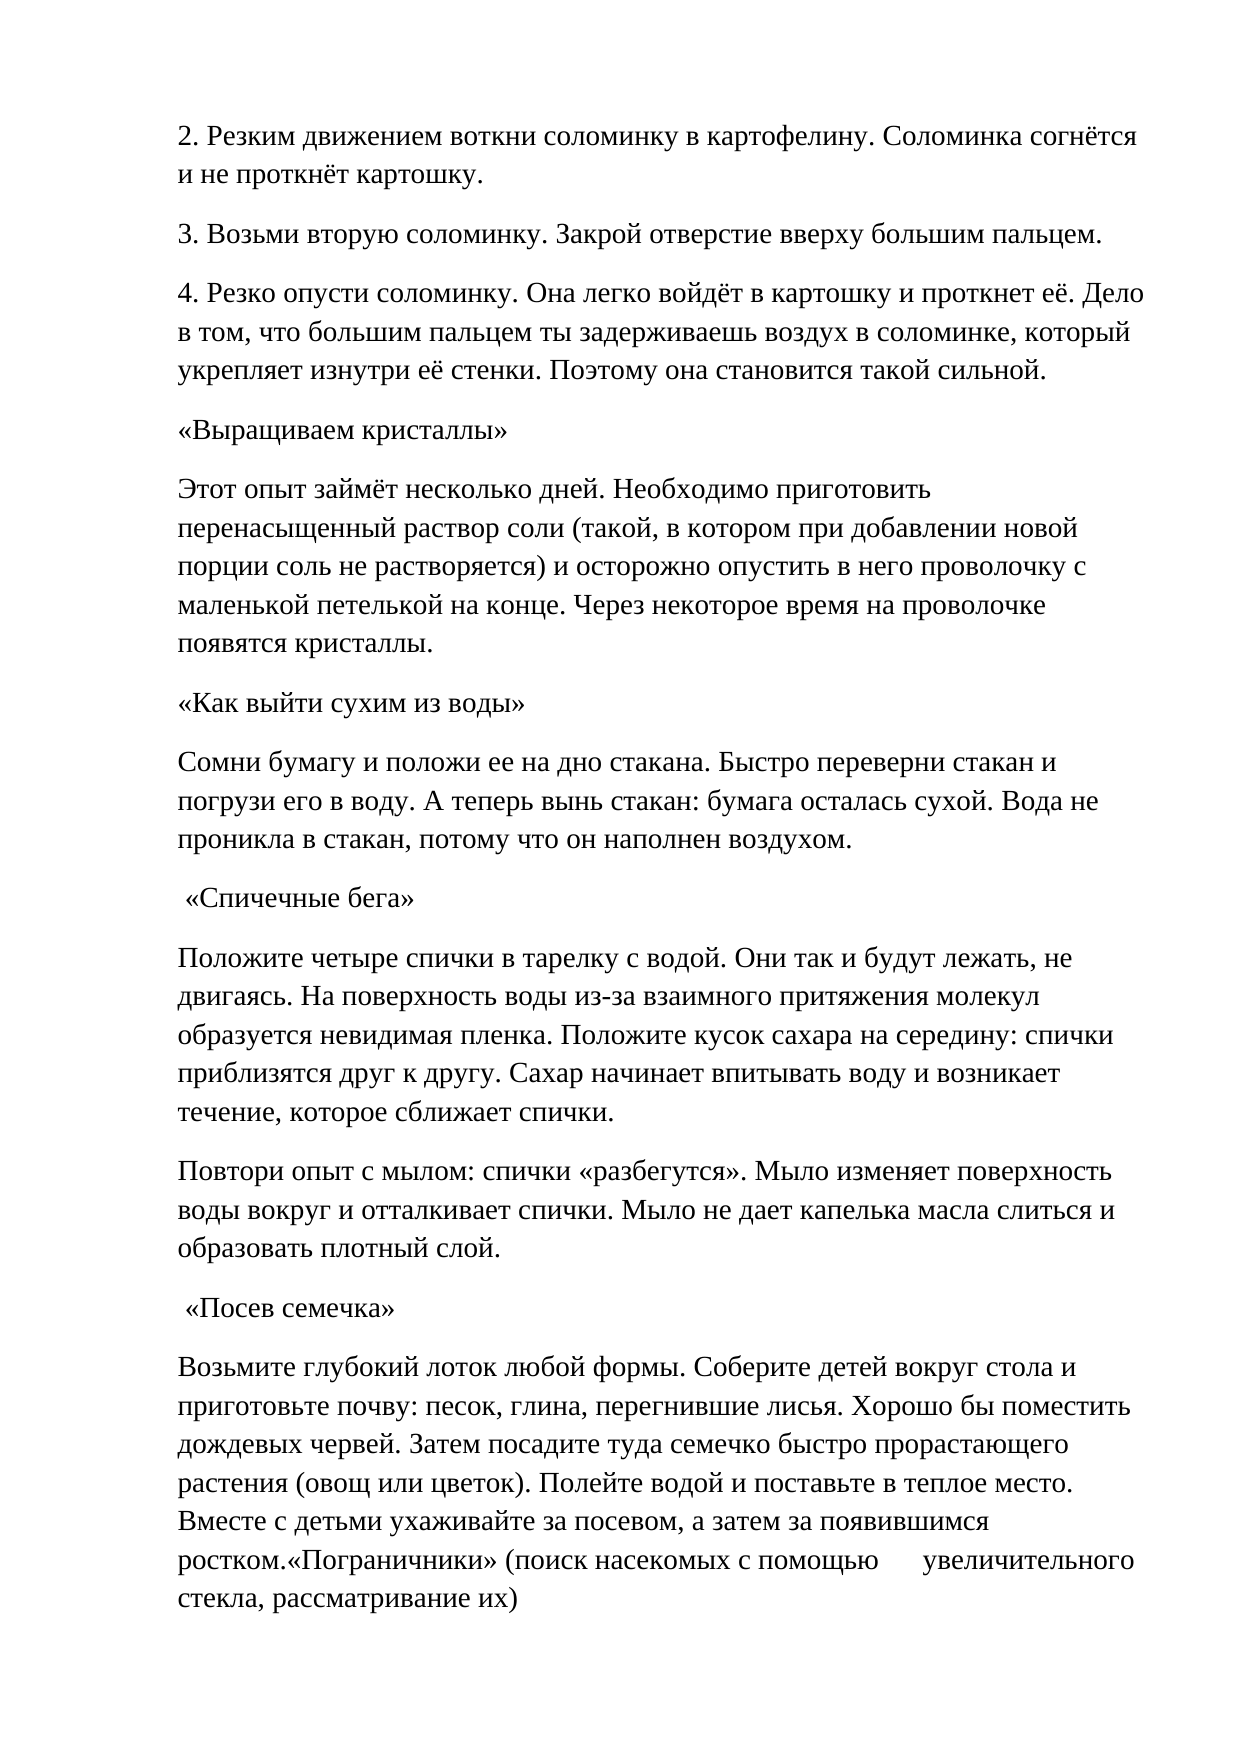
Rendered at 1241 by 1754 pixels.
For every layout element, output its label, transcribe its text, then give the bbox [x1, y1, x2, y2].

text Положите четыре спички в тарелку с водой. Они так и будут лежать, не двигаясь. На поверхность воды из-за взаимного притяжения молекул образуется невидимая пленка. Положите кусок сахара на середину: спички приблизятся друг к другу. Сахар начинает впитывать воду и возникает течение, которое сближает спички. [177, 940, 1152, 1128]
text 4. Резко опусти соломинку. Она легко войдёт в картошку и проткнет её. Дело в том, что большим пальцем ты задерживаешь воздух в соломинке, который укрепляет изнутри её стенки. Поэтому она становится такой сильной. [177, 275, 1152, 386]
text 3. Возьми вторую соломинку. Закрой отверстие вверху большим пальцем. [177, 216, 1152, 249]
text «Выращиваем кристаллы» [177, 412, 1152, 445]
text «Посев семечка» [177, 1290, 1152, 1323]
text Сомни бумагу и положи ее на дно стакана. Быстро переверни стакан и погрузи его в воду. А теперь вынь стакан: бумага осталась сухой. Вода не проникла в стакан, потому что он наполнен воздухом. [177, 744, 1152, 855]
text 2. Резким движением воткни соломинку в картофелину. Соломинка согнётся и не проткнёт картошку. [177, 118, 1152, 190]
text Этот опыт займёт несколько дней. Необходимо приготовить перенасыщенный раствор соли (такой, в котором при добавлении новой порции соль не растворяется) и осторожно опустить в него проволочку с маленькой петелькой на конце. Через некоторое время на проволочке появятся кристаллы. [177, 471, 1152, 659]
text Повтори опыт с мылом: спички «разбегутся». Мыло изменяет поверхность воды вокруг и отталкивает спички. Мыло не дает капелька масла слиться и образовать плотный слой. [177, 1153, 1152, 1264]
text «Спичечные бега» [177, 881, 1152, 914]
text Возьмите глубокий лоток любой формы. Соберите детей вокруг стола и приготовьте почву: песок, глина, перегнившие лисья. Хорошо бы поместить дождевых червей. Затем посадите туда семечко быстро прорастающего растения (овощ или цветок). Полейте водой и поставьте в теплое место. Вместе с детьми ухаживайте за посевом, а затем за появившимся ростком.«Пограничники» (поиск насекомых с помощью увеличительного стекла, рассматривание их) [177, 1349, 1152, 1614]
text «Как выйти сухим из воды» [177, 685, 1152, 718]
